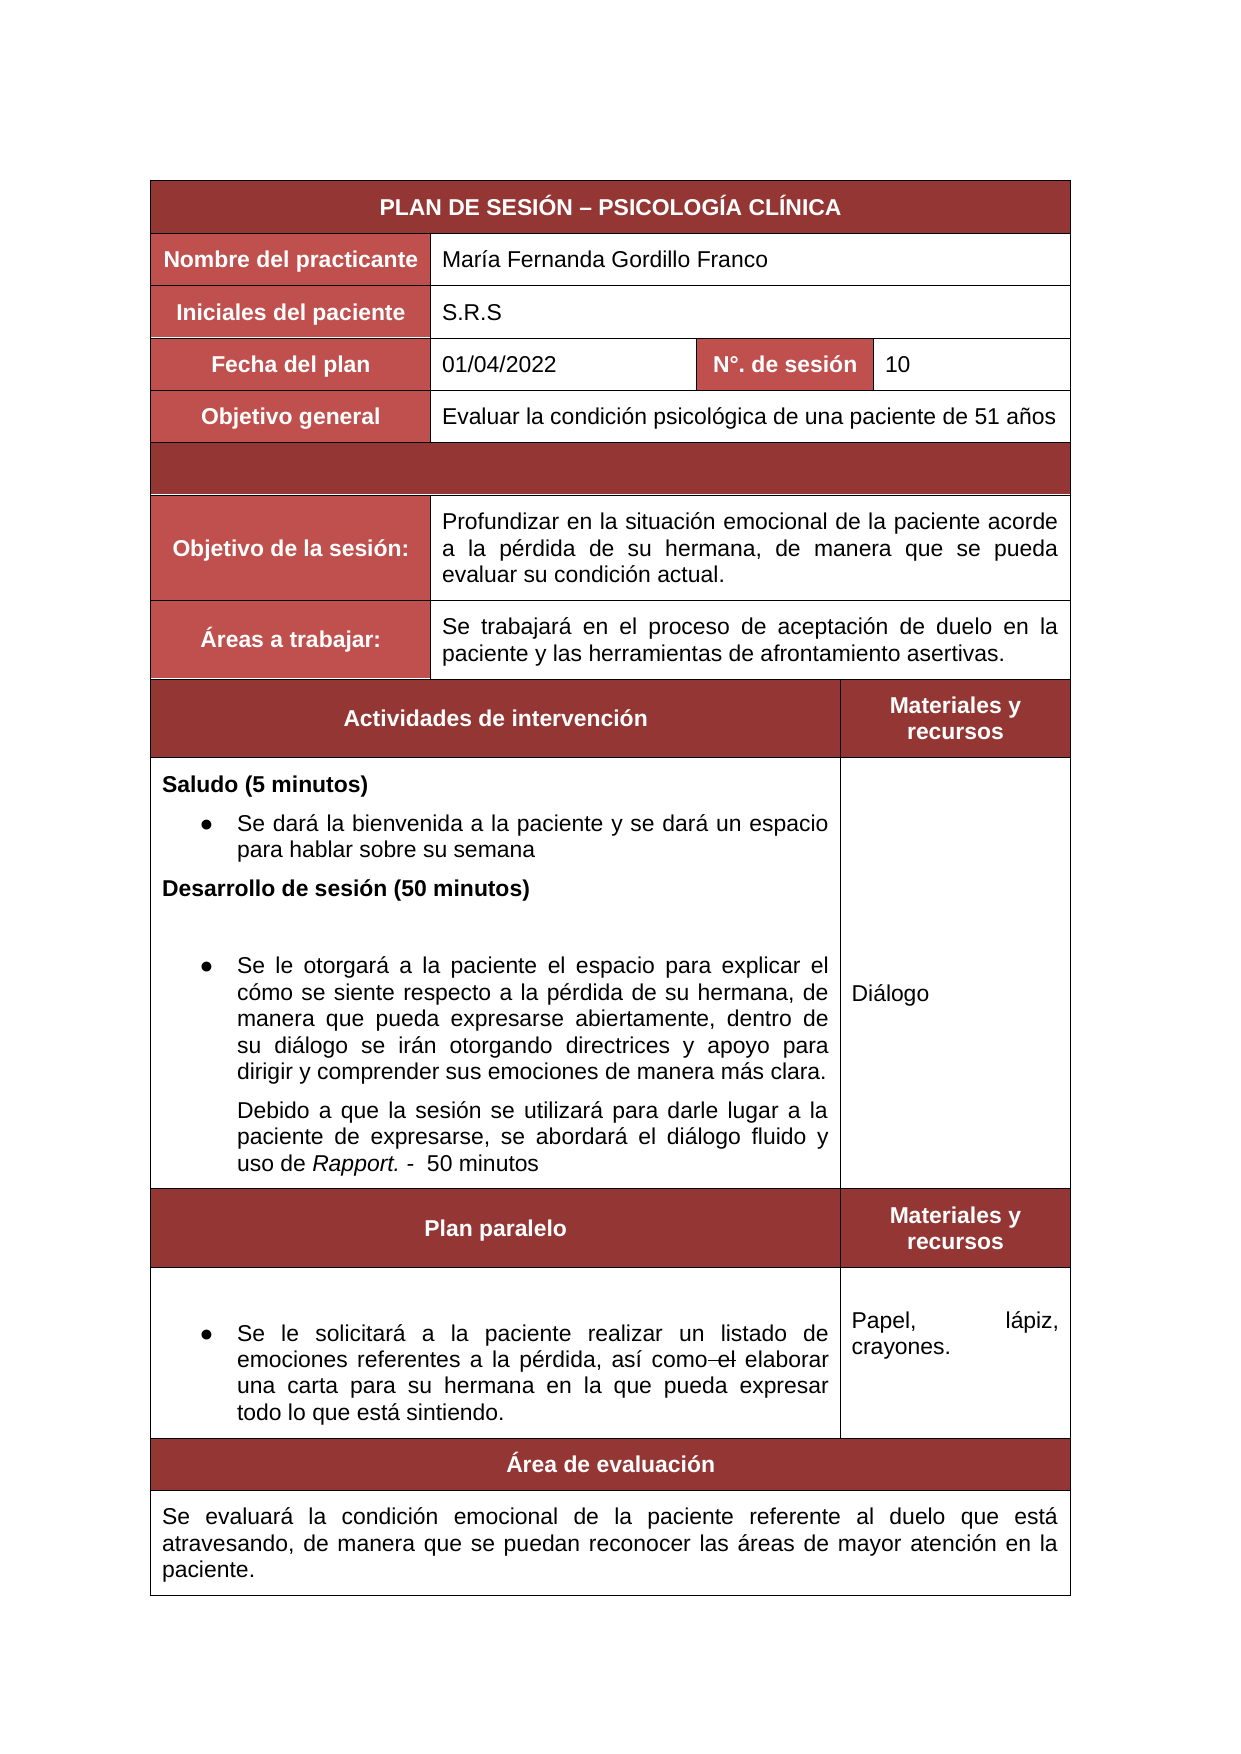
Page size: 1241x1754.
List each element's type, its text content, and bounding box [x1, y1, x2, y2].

table_cell N°. de sesión [697, 339, 873, 390]
table_cell 01/04/2022 [431, 339, 696, 390]
table_cell Materiales y recursos [841, 680, 1070, 757]
table_cell María Fernanda Gordillo Franco [431, 234, 1070, 285]
table_cell Evaluar la condición psicológica de una paciente de 51 años [431, 391, 1070, 442]
table_cell Se evaluará la condición emocional de la paciente referente al duelo que está atravesando, de manera que se puedan reconocer las áreas de mayor atención en la paciente. [151, 1491, 1070, 1595]
table_cell Saludo (5 minutos) Se dará la bienvenida a la paciente y se dará un espacio para hablar sobre su semana Desarrollo de sesión (50 minutos) Se le otorgará a la paciente el espacio para explicar el cómo se siente respecto a la pérdida de su hermana, de manera que pueda expresarse abiertamente, dentro de su diálogo se irán otorgando directrices y apoyo para dirigir y comprender sus emociones de manera más clara. Debido a que la sesión se utilizará para darle lugar a la paciente de expresarse, se abordará el diálogo fluido y uso de Rapport. - 50 minutos [151, 758, 840, 1188]
table_cell Nombre del practicante [151, 234, 430, 285]
table_cell Objetivo general [151, 391, 430, 442]
table_cell Papel, lápiz, crayones. [841, 1268, 1070, 1437]
table_cell [151, 443, 1070, 494]
table_cell 10 [874, 339, 1070, 390]
table_cell S.R.S [431, 286, 1070, 337]
table_cell Se le solicitará a la paciente realizar un listado de emociones referentes a la pérdida, así como el elaborar una carta para su hermana en la que pueda expresar todo lo que está sintiendo. [151, 1268, 840, 1437]
table_cell Diálogo [841, 758, 1070, 1188]
table_cell Área de evaluación [151, 1439, 1070, 1490]
table_cell Objetivo de la sesión: [151, 496, 430, 600]
table_cell Plan paralelo [151, 1189, 840, 1267]
table_cell Áreas a trabajar: [151, 601, 430, 678]
table_cell Materiales y recursos [841, 1189, 1070, 1267]
table_header PLAN DE SESIÓN – PSICOLOGÍA CLÍNICA [151, 181, 1070, 233]
table_cell Actividades de intervención [151, 680, 840, 757]
table_cell Profundizar en la situación emocional de la paciente acorde a la pérdida de su hermana, de manera que se pueda evaluar su condición actual. [431, 496, 1070, 600]
table_cell Se trabajará en el proceso de aceptación de duelo en la paciente y las herramientas de afrontamiento asertivas. [431, 601, 1070, 678]
table_cell Fecha del plan [151, 339, 430, 390]
table_cell Iniciales del paciente [151, 286, 430, 337]
